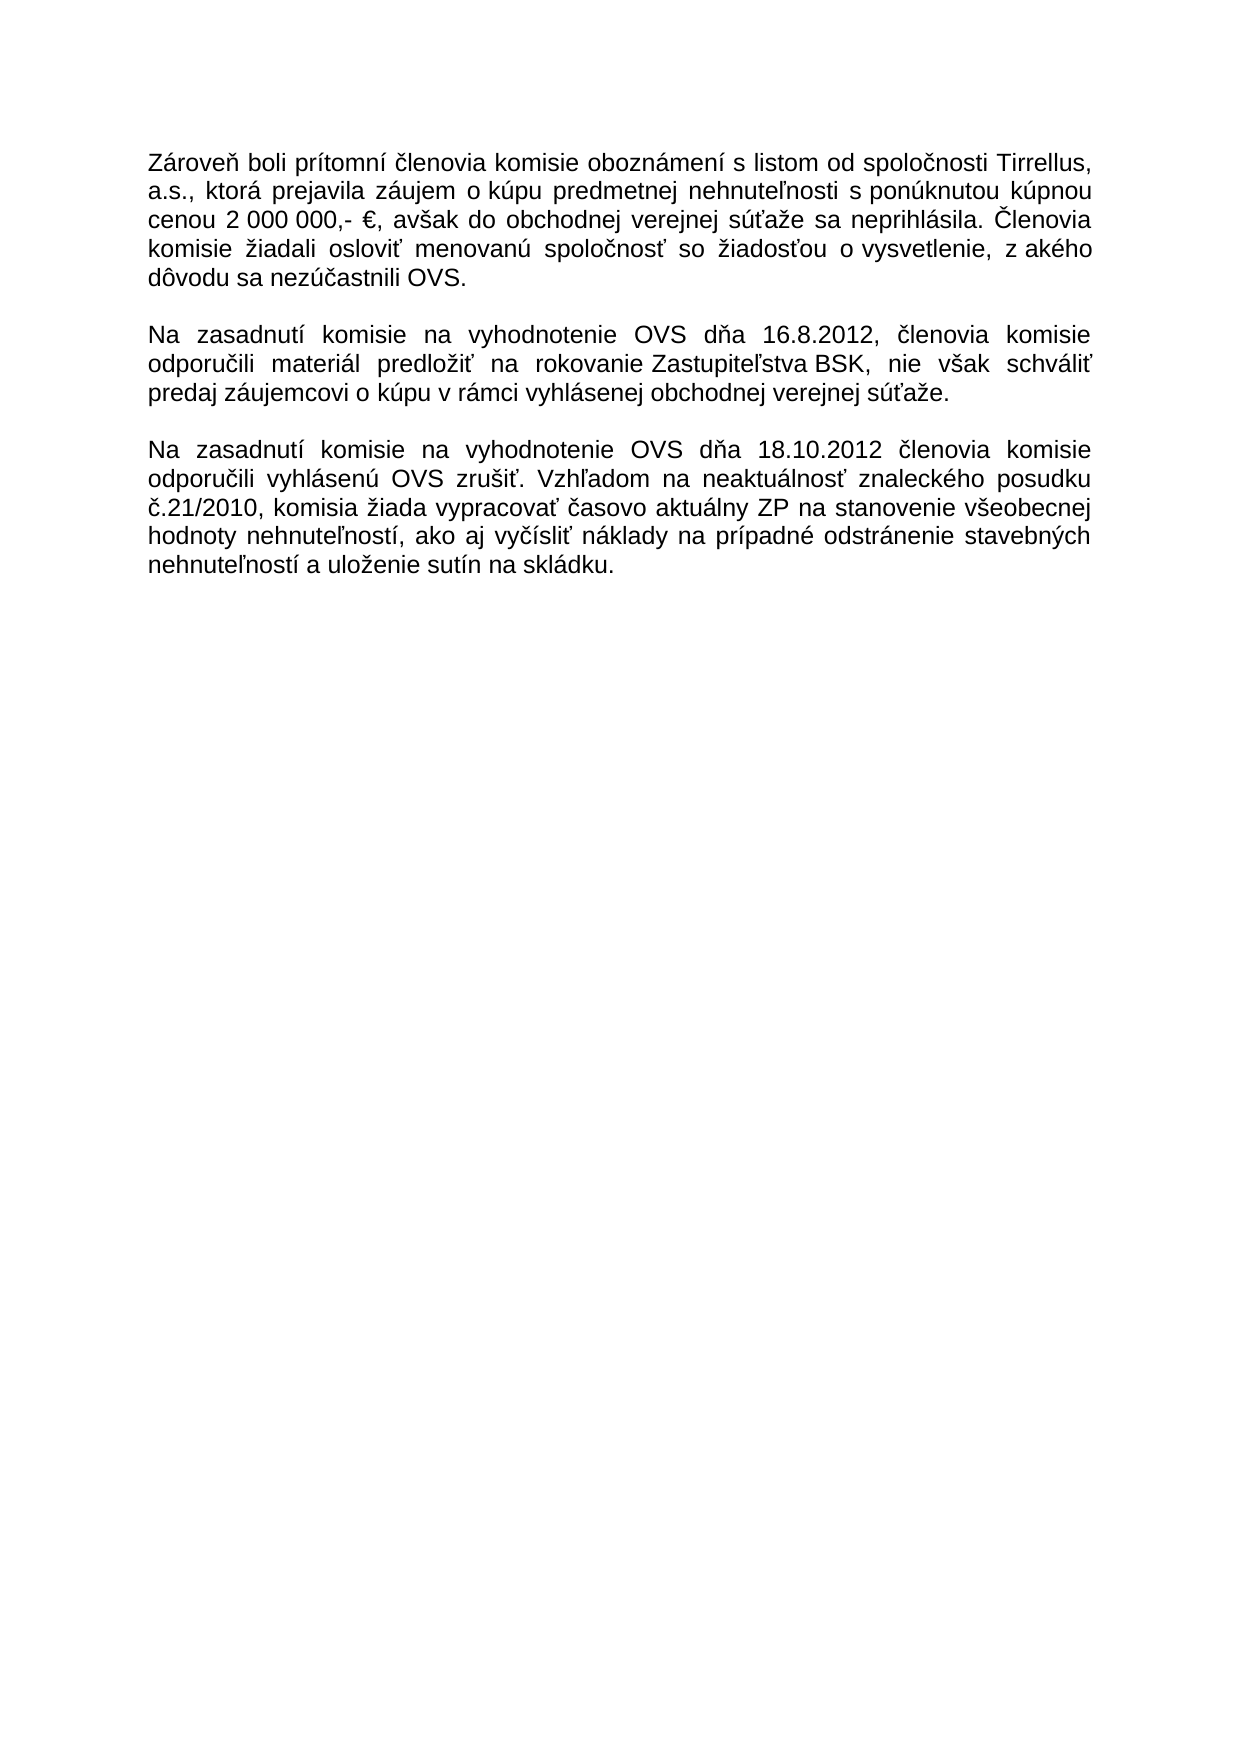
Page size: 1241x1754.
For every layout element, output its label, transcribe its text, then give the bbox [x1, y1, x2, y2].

text Zároveň boli prítomní členovia komisie oboznámení s listom od spoločnosti Tirrellus, a.s., ktorá prejavila záujem o kúpu predmetnej nehnuteľnosti s ponúknutou kúpnou cenou 2 000 000,- €, avšak do obchodnej verejnej súťaže sa neprihlásila. Členovia komisie žiadali osloviť menovanú spoločnosť so žiadosťou o vysvetlenie, z akého dôvodu sa nezúčastnili OVS. [148, 148, 1093, 291]
text Na zasadnutí komisie na vyhodnotenie OVS dňa 16.8.2012, členovia komisie odporučili materiál predložiť na rokovanie Zastupiteľstva BSK, nie však schváliť predaj záujemcovi o kúpu v rámci vyhlásenej obchodnej verejnej súťaže. [148, 320, 1093, 406]
text Na zasadnutí komisie na vyhodnotenie OVS dňa 18.10.2012 členovia komisie odporučili vyhlásenú OVS zrušiť. Vzhľadom na neaktuálnosť znaleckého posudku č.21/2010, komisia žiada vypracovať časovo aktuálny ZP na stanovenie všeobecnej hodnoty nehnuteľností, ako aj vyčísliť náklady na prípadné odstránenie stavebných nehnuteľností a uloženie sutín na skládku. [148, 435, 1093, 579]
